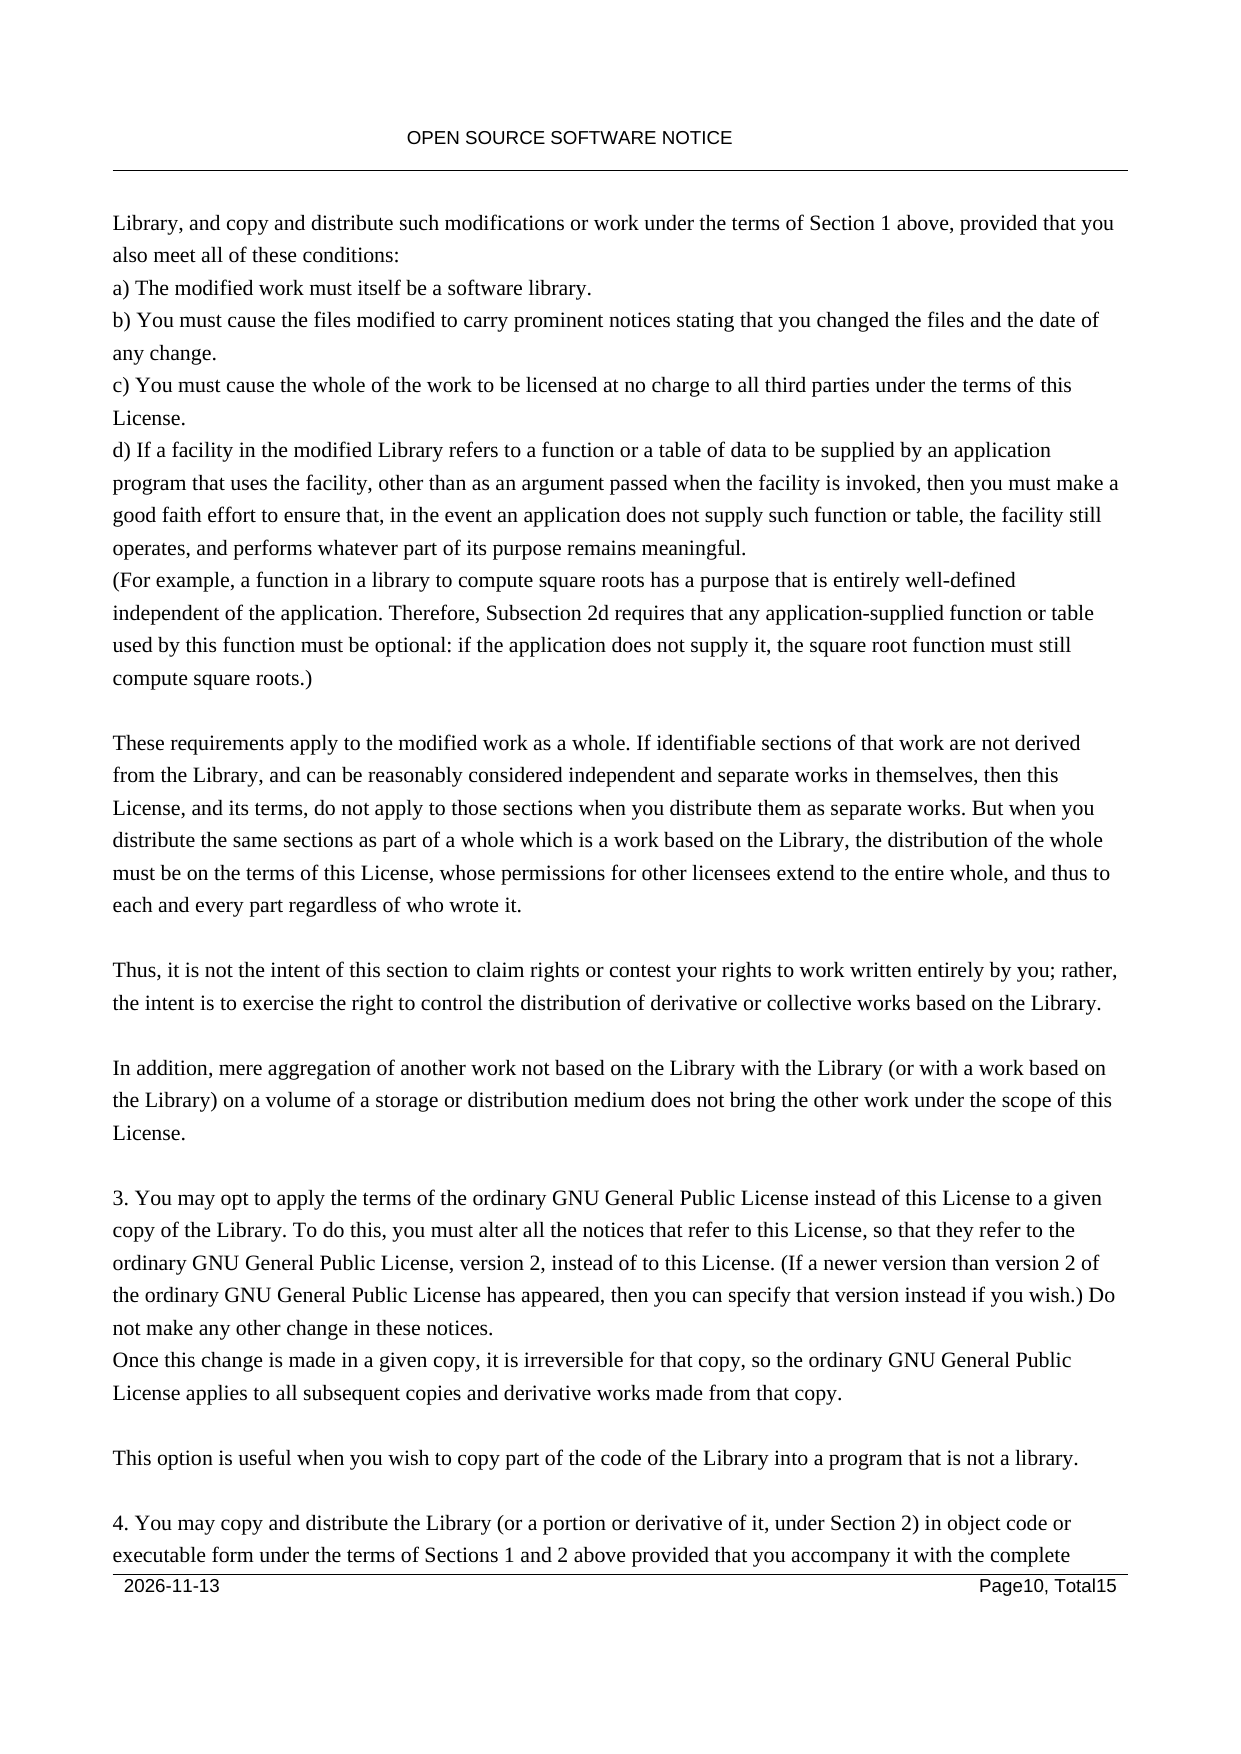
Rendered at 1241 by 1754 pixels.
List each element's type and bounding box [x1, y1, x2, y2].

text [112, 206, 1128, 1571]
